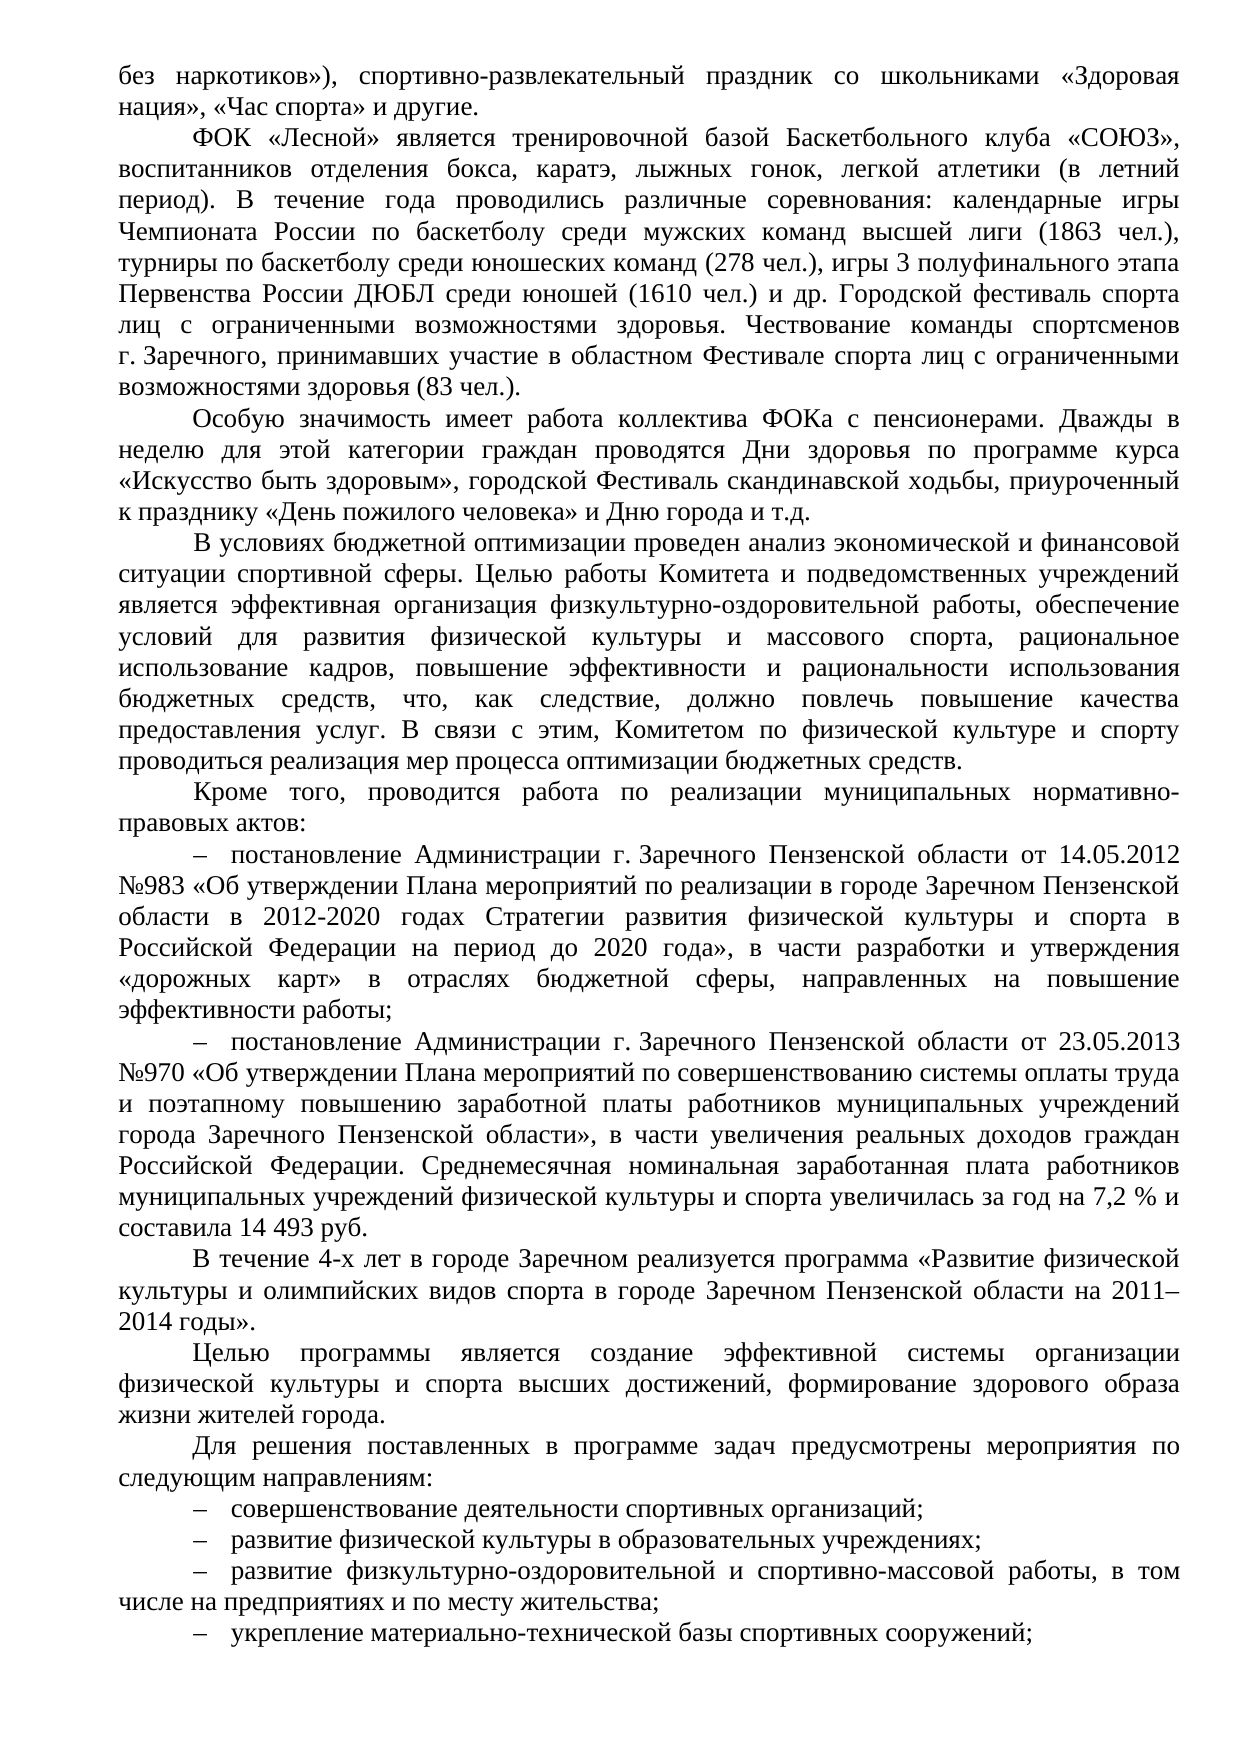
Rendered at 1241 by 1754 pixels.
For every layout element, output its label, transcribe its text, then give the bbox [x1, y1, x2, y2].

list укрепление материально-технической базы спортивных сооружений; [118, 1616, 1181, 1647]
text Целью программы является создание эффективной системы организации физической культуры и спорта высших достижений, формирование здорового образа жизни жителей города. [118, 1336, 1181, 1429]
text Кроме того, проводится работа по реализации муниципальных нормативно-правовых актов: [118, 775, 1181, 838]
list постановление Администрации г. Заречного Пензенской области от 23.05.2013 №970 «Об утверждении Плана мероприятий по совершенствованию системы оплаты труда и поэтапному повышению заработной платы работников муниципальных учреждений города Заречного Пензенской области», в части увеличения реальных доходов граждан Российской Федерации. Среднемесячная номинальная заработанная плата работников муниципальных учреждений физической культуры и спорта увеличилась за год на 7,2 % и составила 14 493 руб. [118, 1024, 1181, 1243]
text Особую значимость имеет работа коллектива ФОКа с пенсионерами. Дважды в неделю для этой категории граждан проводятся Дни здоровья по программе курса «Искусство быть здоровым», городской Фестиваль скандинавской ходьбы, приуроченный к празднику «День пожилого человека» и Дню города и т.д. [118, 402, 1181, 526]
text Для решения поставленных в программе задач предусмотрены мероприятия по следующим направлениям: [118, 1429, 1181, 1492]
list совершенствование деятельности спортивных организаций; [118, 1492, 1181, 1523]
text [118, 59, 1181, 121]
list развитие физкультурно-оздоровительной и спортивно-массовой работы, в том числе на предприятиях и по месту жительства; [118, 1554, 1181, 1616]
text ФОК «Лесной» является тренировочной базой Баскетбольного клуба «СОЮЗ», воспитанников отделения бокса, каратэ, лыжных гонок, легкой атлетики (в летний период). В течение года проводились различные соревнования: календарные игры Чемпионата России по баскетболу среди мужских команд высшей лиги (1863 чел.), турниры по баскетболу среди юношеских команд (278 чел.), игры 3 полуфинального этапа Первенства России ДЮБЛ среди юношей (1610 чел.) и др. Городской фестиваль спорта лиц с ограниченными возможностями здоровья. Чествование команды спортсменов г. Заречного, принимавших участие в областном Фестивале спорта лиц с ограниченными возможностями здоровья (83 чел.). [118, 121, 1181, 402]
list постановление Администрации г. Заречного Пензенской области от 14.05.2012 №983 «Об утверждении Плана мероприятий по реализации в городе Заречном Пензенской области в 2012-2020 годах Стратегии развития физической культуры и спорта в Российской Федерации на период до 2020 года», в части разработки и утверждения «дорожных карт» в отраслях бюджетной сферы, направленных на повышение эффективности работы; [118, 838, 1181, 1024]
text В условиях бюджетной оптимизации проведен анализ экономической и финансовой ситуации спортивной сферы. Целью работы Комитета и подведомственных учреждений является эффективная организация физкультурно-оздоровительной работы, обеспечение условий для развития физической культуры и массового спорта, рациональное использование кадров, повышение эффективности и рациональности использования бюджетных средств, что, как следствие, должно повлечь повышение качества предоставления услуг. В связи с этим, Комитетом по физической культуре и спорту проводиться реализация мер процесса оптимизации бюджетных средств. [118, 526, 1181, 775]
list развитие физической культуры в образовательных учреждениях; [118, 1523, 1181, 1554]
text В течение 4-х лет в городе Заречном реализуется программа «Развитие физической культуры и олимпийских видов спорта в городе Заречном Пензенской области на 2011–2014 годы». [118, 1243, 1181, 1336]
